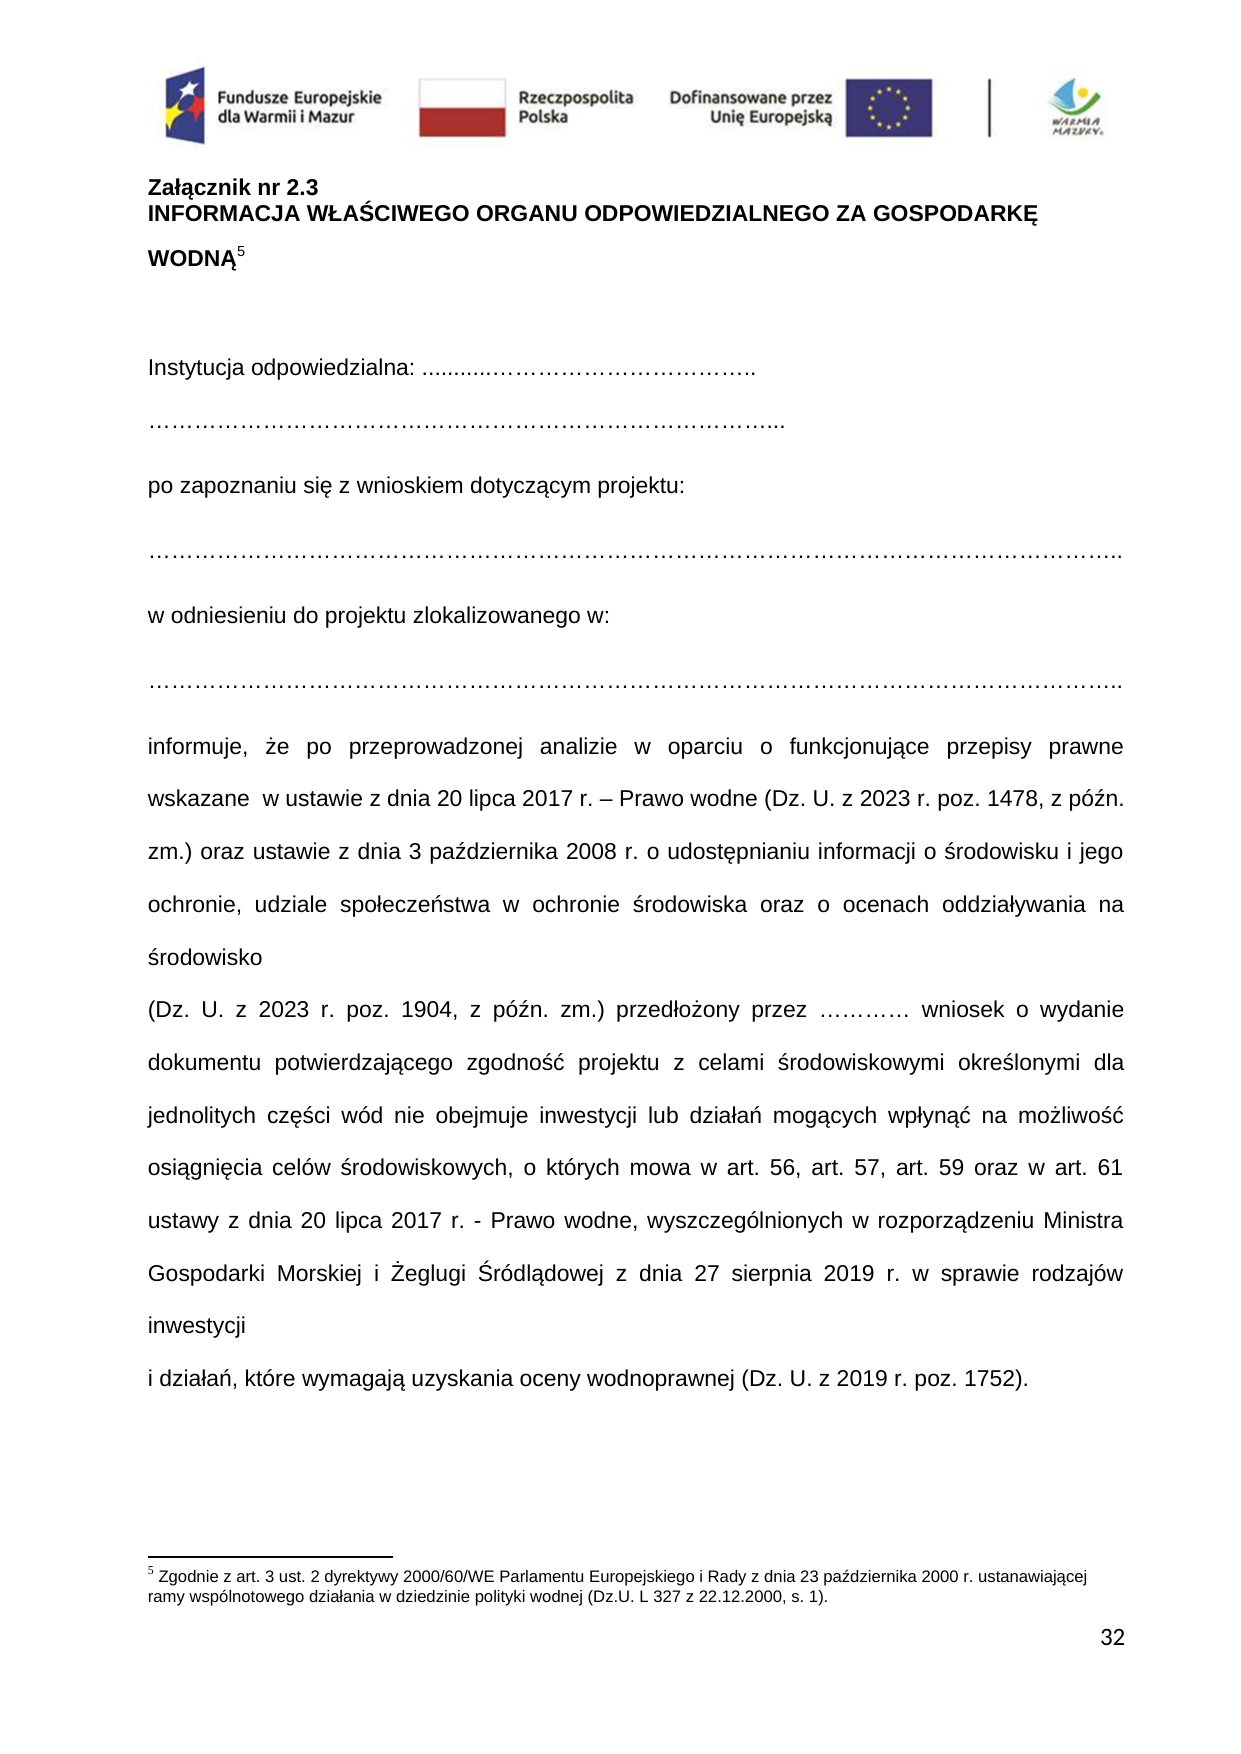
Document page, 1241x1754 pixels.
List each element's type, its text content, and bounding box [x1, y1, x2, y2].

text ……………………………………………………………………………………………………………….. [148, 667, 1125, 694]
text WODNĄ [148, 243, 1125, 272]
text informuje, że po przeprowadzonej analizie w oparciu o funkcjonujące przepisy prawne wskazane w ustawie z dnia 20 lipca 2017 r. – Prawo wodne (Dz. U. z 2023 r. poz. 1478, z późn. zm.) oraz ustawie z dnia 3 października 2008 r. o udostępnianiu informacji o środowisku i jego ochronie, udziale społeczeństwa w ochronie środowiska oraz o ocenach oddziaływania na środowisko (Dz. U. z 2023 r. poz. 1904, z późn. zm.) przedłożony przez ………… wniosek o wydanie dokumentu potwierdzającego zgodność projektu z celami środowiskowymi określonymi dla jednolitych części wód nie obejmuje inwestycji lub działań mogących wpłynąć na możliwość osiągnięcia celów środowiskowych, o których mowa w art. 56, art. 57, art. 59 oraz w art. 61 ustawy z dnia 20 lipca 2017 r. - Prawo wodne, wyszczególnionych w rozporządzeniu Ministra Gospodarki Morskiej i Żeglugi Śródlądowej z dnia 27 sierpnia 2019 r. w sprawie rodzajów inwestycji i działań, które wymagają uzyskania oceny wodnoprawnej (Dz. U. z 2019 r. poz. 1752). [148, 733, 1125, 1391]
text ……………………………………………………………………………………………………………….. [148, 537, 1125, 563]
text po zapoznaniu się z wnioskiem dotyczącym projektu: [148, 472, 1125, 498]
text INFORMACJA WŁAŚCIWEGO ORGANU ODPOWIEDZIALNEGO ZA GOSPODARKĘ [148, 200, 1125, 227]
text Instytucja odpowiedzialna: ...........……………………………..………………………………………………………………………... [148, 354, 1125, 433]
picture [147, 48, 1119, 158]
text Załącznik nr 2.3 [148, 148, 1125, 200]
text w odniesieniu do projektu zlokalizowanego w: [148, 602, 1125, 628]
